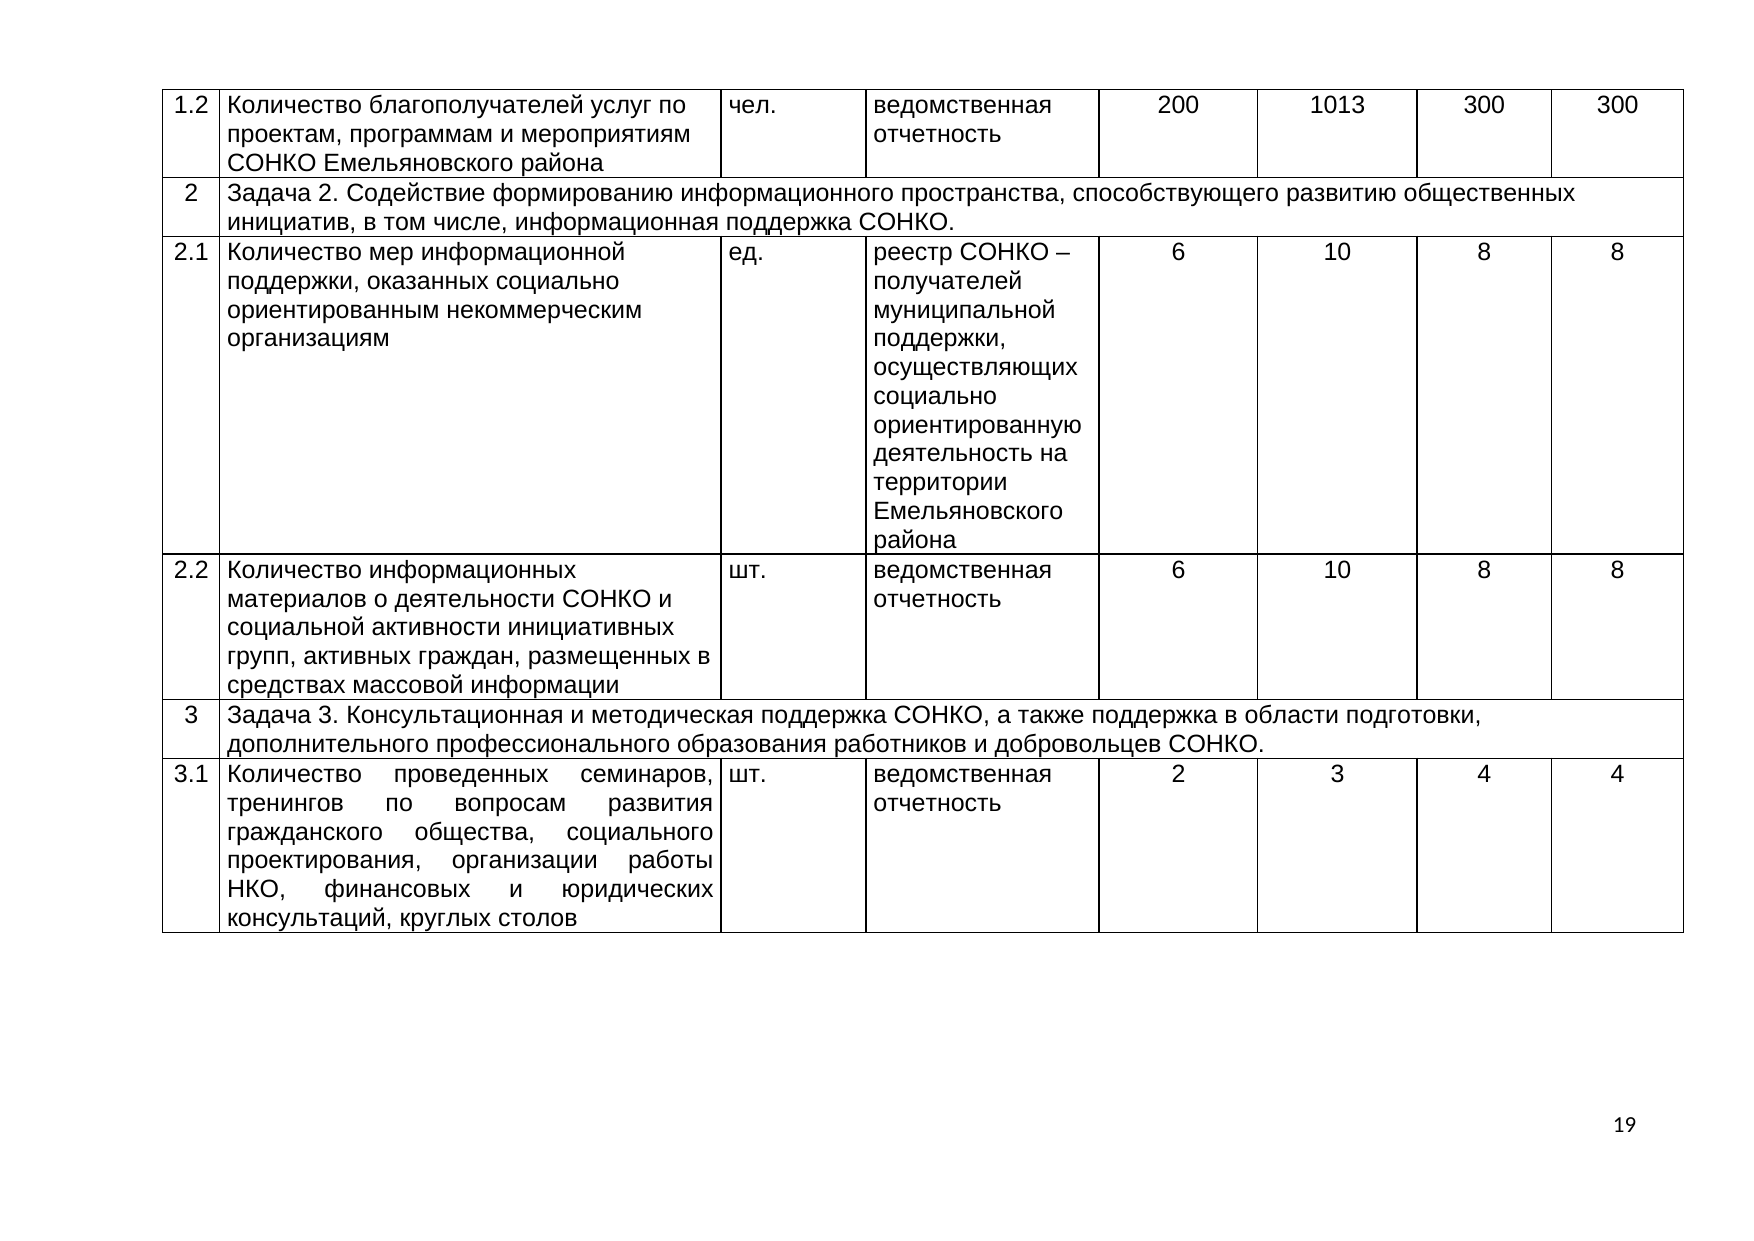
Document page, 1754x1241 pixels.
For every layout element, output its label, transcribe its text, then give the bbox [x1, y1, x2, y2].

table_cell Количество проведенных семинаров, тренингов по вопросам развития гражданского общества, социального проектирования, организации работы НКО, финансовых и юридических консультаций, круглых столов [220, 759, 720, 932]
table_cell Количество благополучателей услуг по проектам, программам и мероприятиям СОНКО Емельяновского района [220, 90, 720, 176]
table_cell шт. [722, 759, 865, 932]
table_cell 4 [1418, 759, 1551, 932]
table_cell 8 [1418, 555, 1551, 699]
table_cell 8 [1552, 237, 1683, 553]
table_cell Задача 2. Содействие формированию информационного пространства, способствующего развитию общественных инициатив, в том числе, информационная поддержка СОНКО. [220, 178, 1683, 236]
table_cell 8 [1418, 237, 1551, 553]
table_cell Количество информационных материалов о деятельности СОНКО и социальной активности инициативных групп, активных граждан, размещенных в средствах массовой информации [220, 555, 720, 699]
table_cell 300 [1418, 90, 1551, 176]
table_cell шт. [722, 555, 865, 699]
table_cell 300 [1552, 90, 1683, 176]
table_cell 10 [1258, 237, 1416, 553]
table_cell 10 [1258, 555, 1416, 699]
table_cell 4 [1552, 759, 1683, 932]
table_cell ведомственная отчетность [867, 759, 1098, 932]
table_cell 200 [1100, 90, 1257, 176]
table_cell ведомственная отчетность [867, 90, 1098, 176]
table_cell чел. [722, 90, 865, 176]
table_cell Количество мер информационной поддержки, оказанных социально ориентированным некоммерческим организациям [220, 237, 720, 553]
table_cell 2.1 [163, 237, 219, 553]
table_cell 6 [1100, 237, 1257, 553]
table_cell ед. [722, 237, 865, 553]
table_cell 8 [1552, 555, 1683, 699]
table_cell 2.2 [163, 555, 219, 699]
table_cell ведомственная отчетность [867, 555, 1098, 699]
table_cell реестр СОНКО – получателей муниципальной поддержки, осуществляющих социально ориентированную деятельность на территории Емельяновского района [867, 237, 1098, 553]
table_cell 1013 [1258, 90, 1416, 176]
table_cell 2 [1100, 759, 1257, 932]
table_cell 2 [163, 178, 219, 236]
table_cell 1.2 [163, 90, 219, 176]
table_cell 3 [1258, 759, 1416, 932]
table_cell Задача 3. Консультационная и методическая поддержка СОНКО, а также поддержка в области подготовки, дополнительного профессионального образования работников и добровольцев СОНКО. [220, 700, 1683, 758]
table_cell 3.1 [163, 759, 219, 932]
table_cell 3 [163, 700, 219, 758]
table_cell 6 [1100, 555, 1257, 699]
